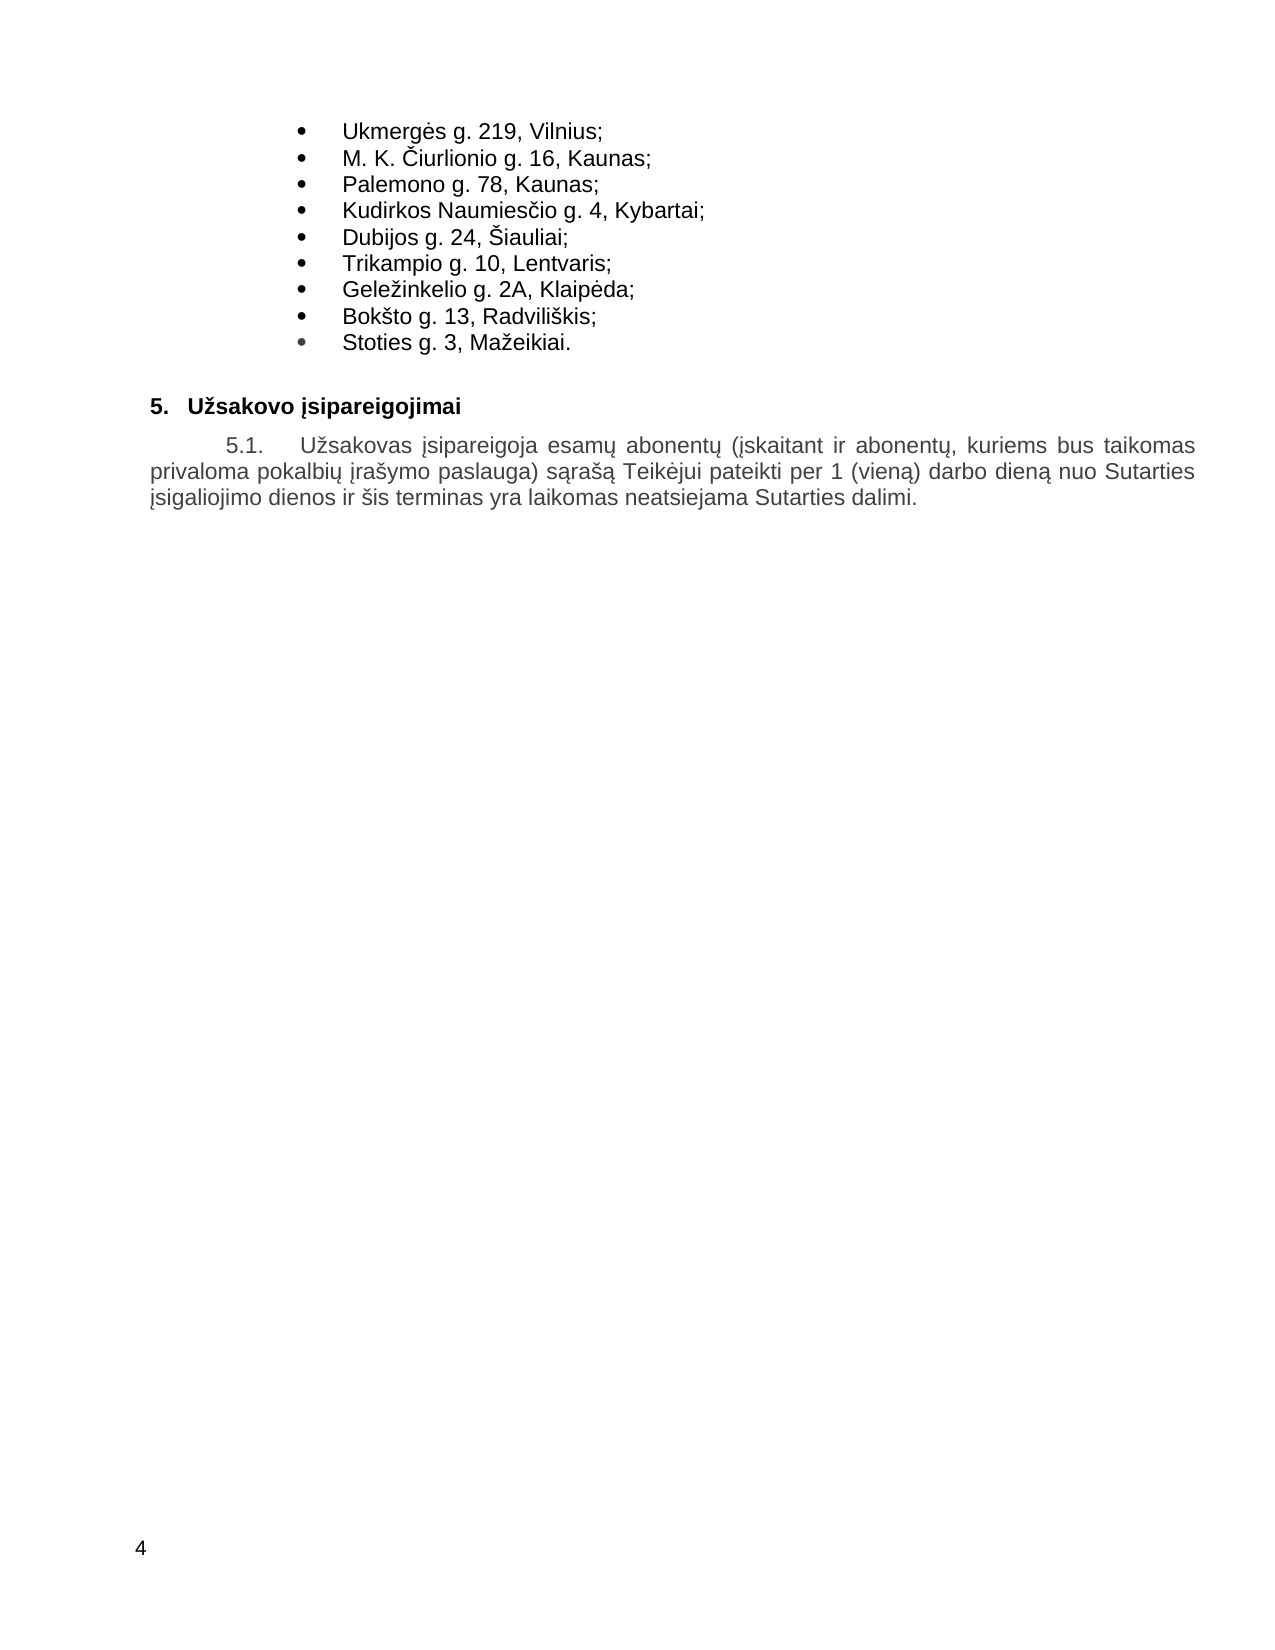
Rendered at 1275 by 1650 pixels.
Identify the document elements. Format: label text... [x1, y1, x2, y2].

list Dubijos g. 24, Šiauliai; [298, 223, 1196, 250]
list Bokšto g. 13, Radviliškis; [298, 303, 1196, 329]
list Trikampio g. 10, Lentvaris; [298, 250, 1196, 276]
list Palemono g. 78, Kaunas; [298, 171, 1196, 197]
list Stoties g. 3, Mažeikiai. [298, 329, 1196, 355]
list M. K. Čiurlionio g. 16, Kaunas; [298, 144, 1196, 171]
list Ukmergės g. 219, Vilnius; [298, 118, 1196, 144]
list Geležinkelio g. 2A, Klaipėda; [298, 276, 1196, 303]
list Kudirkos Naumiesčio g. 4, Kybartai; [298, 197, 1196, 223]
list Užsakovas įsipareigoja esamų abonentų (įskaitant ir abonentų, kuriems bus taikomas privaloma pokalbių įrašymo paslauga) sąrašą Teikėjui pateikti per 1 (vieną) darbo dieną nuo Sutarties įsigaliojimo dienos ir šis terminas yra laikomas neatsiejama Sutarties dalimi. [150, 432, 1196, 511]
subtitle Užsakovo įsipareigojimai [150, 393, 1196, 419]
